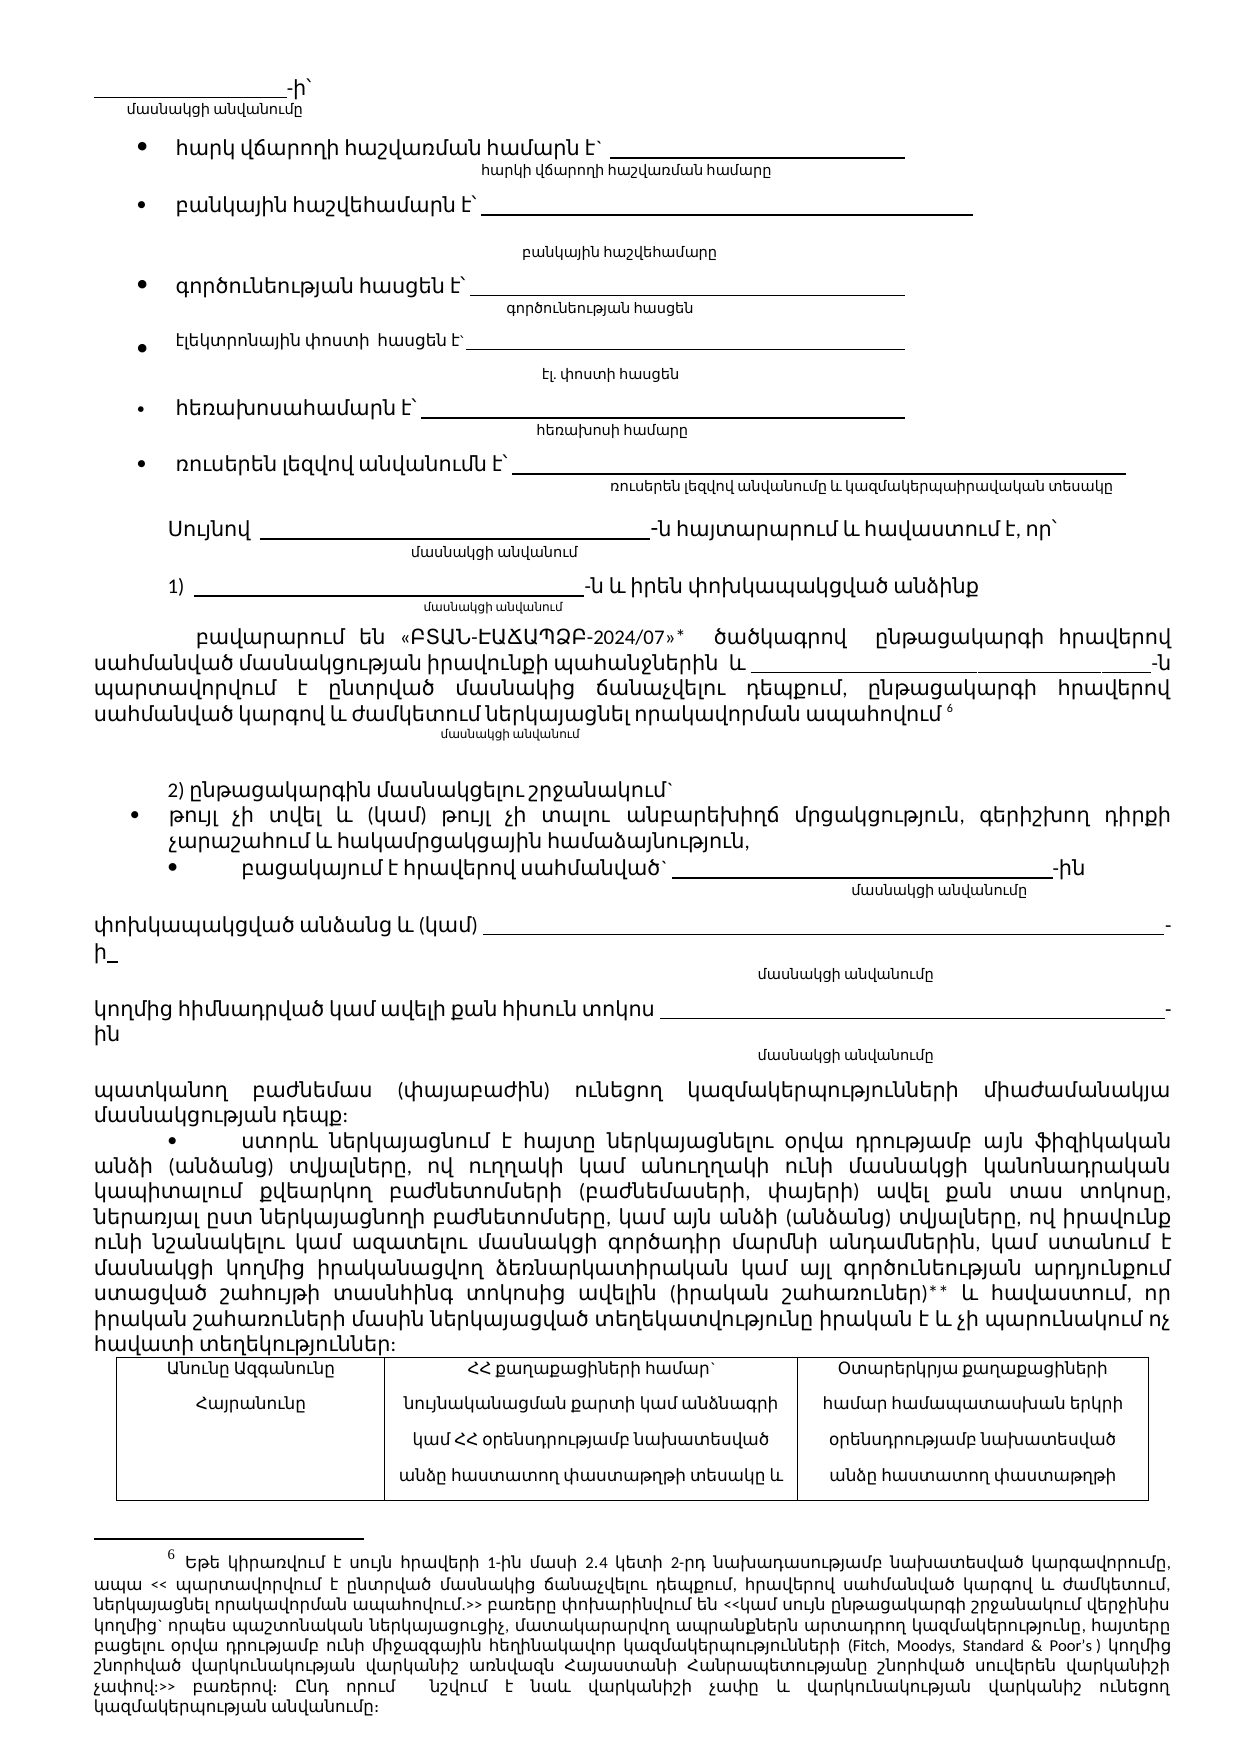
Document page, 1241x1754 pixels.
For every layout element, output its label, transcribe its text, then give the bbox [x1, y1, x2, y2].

list թույլ չի տվել և (կամ) թույլ չի տալու անբարեխիղճ մրցակցություն, գերիշխող դիրքի չարաշահում և հակամրցակցային համաձայնություն, [131, 802, 1171, 853]
list հեռախոսահամարն է՝ [138, 396, 1171, 421]
text մասնակցի անվանում [94, 726, 1171, 752]
text պատկանող բաժնեմաս (փայաբաժին) ունեցող կազմակերպությունների միաժամանակյա մասնակցության դեպք: [94, 1077, 1171, 1128]
text մասնակցի անվանումը [94, 1047, 1171, 1077]
text -ի՝ [94, 75, 1171, 100]
text 2) ընթացակարգին մասնակցելու շրջանակում` [94, 777, 1171, 802]
text մասնակցի անվանումը [94, 881, 1171, 912]
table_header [798, 1358, 1148, 1500]
text գործունեության հասցեն [94, 299, 1171, 329]
list ռուսերեն լեզվով անվանումն է՝ [138, 452, 1171, 477]
list բացակայում է հրավերով սահմանված` -ին [94, 853, 1171, 881]
text էլ. փոստի հասցեն [94, 365, 1171, 396]
list գործունեության հասցեն է՝ [138, 273, 1171, 299]
text բանկային հաշվեհամարը [94, 243, 1171, 273]
text փոխկապակցված անձանց և (կամ) -ի [94, 912, 1171, 965]
text Սույնով -ն հայտարարում և հավաստում է, որ՝ [94, 513, 1171, 543]
text մասնակցի անվանում [94, 543, 1171, 574]
text մասնակցի անվանում [94, 599, 1171, 624]
list հարկ վճարողի հաշվառման համարն է` [138, 131, 1171, 161]
text մասնակցի անվանումը [94, 100, 1171, 131]
text հեռախոսի համարը [462, 421, 1171, 452]
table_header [117, 1358, 384, 1500]
list բանկային հաշվեհամարն է՝ [138, 192, 1171, 243]
list ստորև ներկայացնում է հայտը ներկայացնելու օրվա դրությամբ այն ֆիզիկական անձի (անձանց) տվյալները, ով ուղղակի կամ անուղղակի ունի մասնակցի կանոնադրական կապիտալում քվեարկող բաժնետոմսերի (բաժնեմասերի, փայերի) ավել քան տաս տոկոսը, ներառյալ ըստ ներկայացնողի բաժնետոմսերը, կամ այն անձի (անձանց) տվյալները, ով իրավունք ունի նշանակելու կամ ազատելու մասնակցի գործադիր մարմնի անդամներին, կամ ստանում է մասնակցի կողմից իրականացվող ձեռնարկատիրական կամ այլ գործունեության արդյունքում ստացված շահույթի տասնհինգ տոկոսից ավելին (իրական շահառուներ)** և հավաստում, որ իրական շահառուների մասին ներկայացված տեղեկատվությունը իրական է և չի պարունակում ոչ հավատի տեղեկություններ: [94, 1128, 1171, 1357]
text ռուսերեն լեզվով անվանումը և կազմակերպաիրավական տեսակը [536, 477, 1171, 507]
text կողմից հիմնադրված կամ ավելի քան հիսուն տոկոս -ին [94, 996, 1171, 1047]
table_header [385, 1358, 797, 1500]
text հարկի վճարողի հաշվառման համարը [94, 161, 1171, 192]
text բավարարում են «ԲՏԱՆ-ԷԱՃԱՊՁԲ-2024/07»* ծածկագրով ընթացակարգի հրավերով սահմանված մասնակցության իրավունքի պահանջներին և -ն պարտավորվում է ընտրված մասնակից ճանաչվելու դեպքում, ընթացակարգի հրավերով սահմանված կարգով և ժամկետում ներկայացնել որակավորման ապահովում [94, 624, 1171, 726]
list էլեկտրոնային փոստի հասցեն է՝ [138, 329, 1171, 365]
text մասնակցի անվանումը [94, 965, 1171, 996]
text 1) -ն և իրեն փոխկապակցված անձինք [94, 574, 1171, 599]
